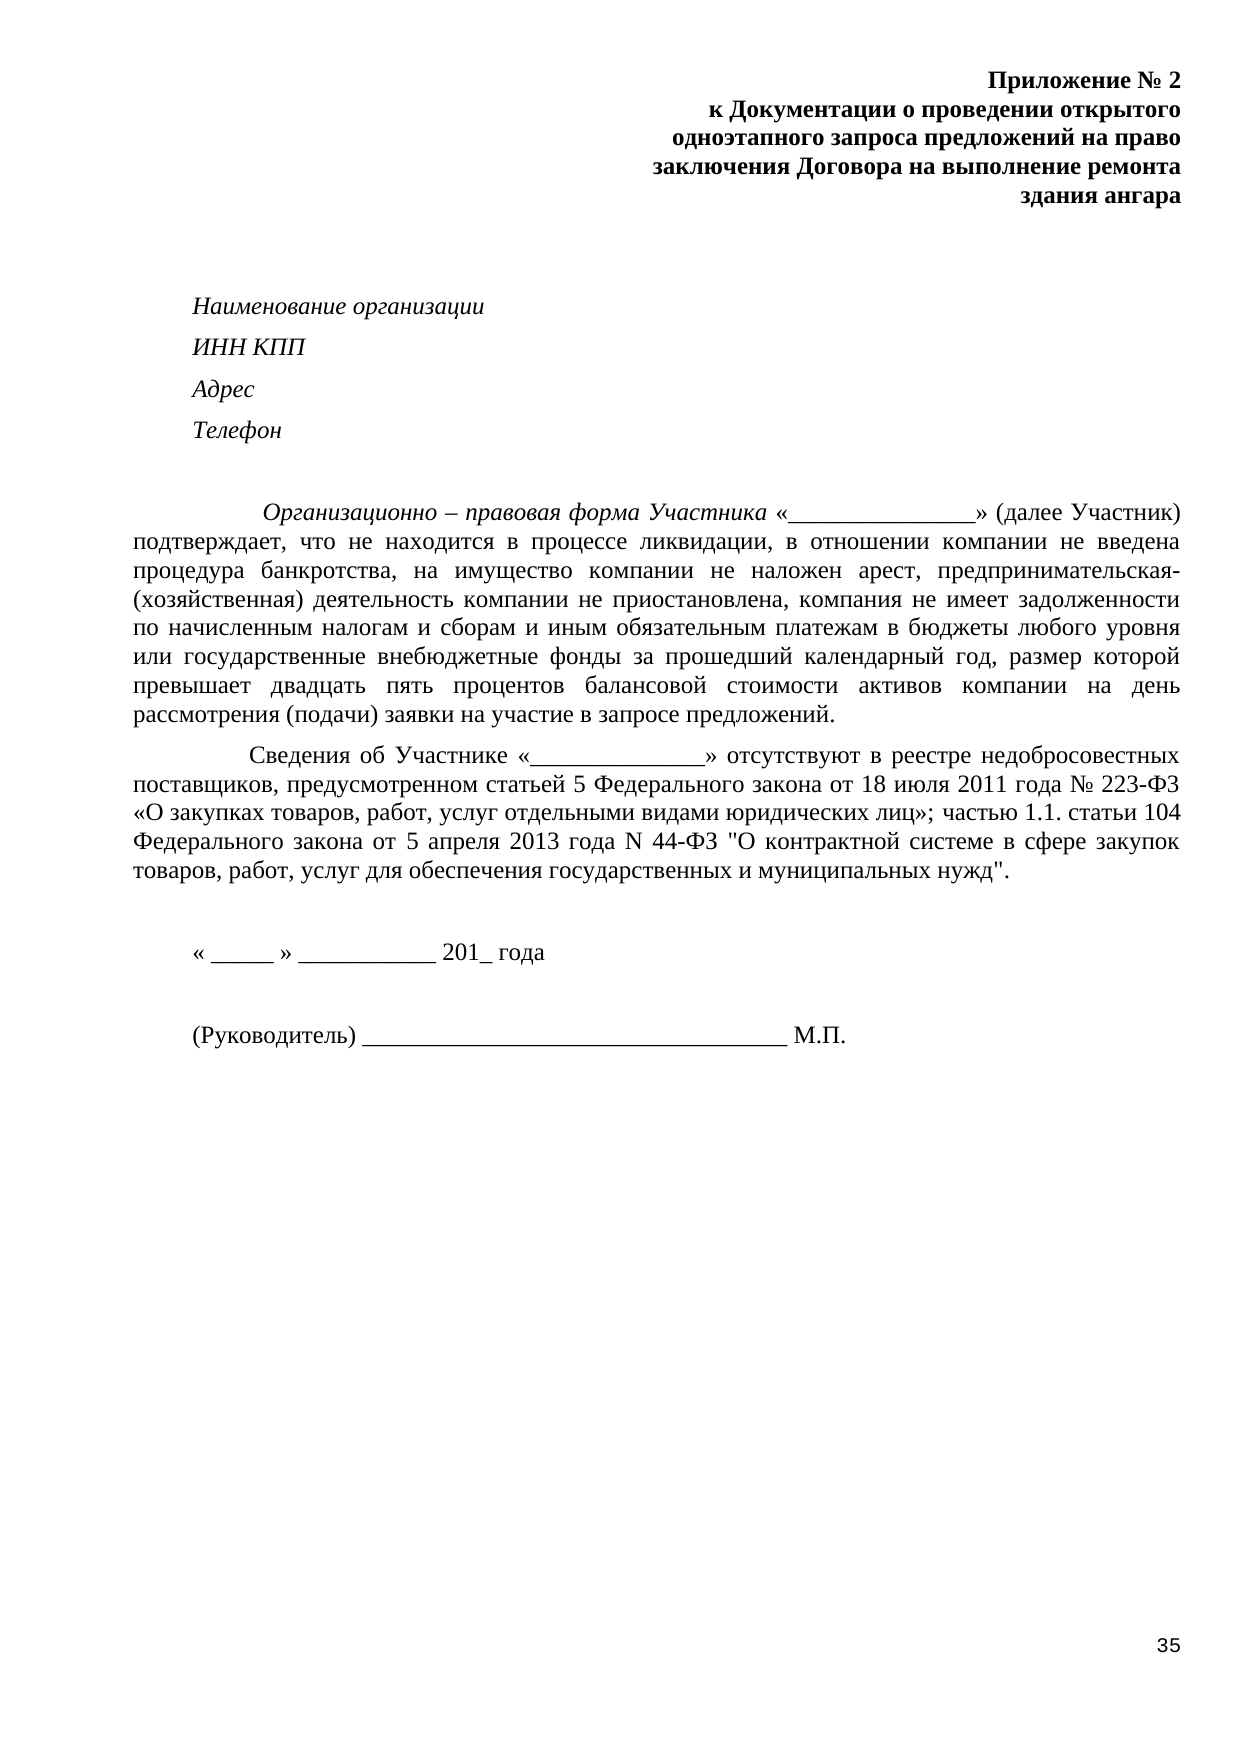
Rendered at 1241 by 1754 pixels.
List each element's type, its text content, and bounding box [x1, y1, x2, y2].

text одноэтапного запроса предложений на право [133, 122, 1181, 151]
text Адрес [133, 374, 1181, 402]
text Телефон [133, 415, 1181, 444]
text (Руководитель) __________________________________ М.П. [133, 1020, 1181, 1049]
text « _____ » ___________ 201_ года [133, 937, 1181, 966]
text здания ангара [133, 180, 1181, 209]
text Наименование организации [133, 291, 1181, 320]
text Организационно – правовая форма Участника «_______________» (далее Участник) подтверждает, что не находится в процессе ликвидации, в отношении компании не введена процедура банкротства, на имущество компании не наложен арест, предпринимательская-(хозяйственная) деятельность компании не приостановлена, компания не имеет задолженности по начисленным налогам и сборам и иным обязательным платежам в бюджеты любого уровня или государственные внебюджетные фонды за прошедший календарный год, размер которой превышает двадцать пять процентов балансовой стоимости активов компании на день рассмотрения (подачи) заявки на участие в запросе предложений. [133, 497, 1181, 727]
text Сведения об Участнике «______________» отсутствуют в реестре недобросовестных поставщиков, предусмотренном статьей 5 Федерального закона от 18 июля 2011 года № 223-Ф3 «О закупках товаров, работ, услуг отдельными видами юридических лиц»; частью 1.1. статьи 104 Федерального закона от 5 апреля 2013 года N 44-ФЗ "О контрактной системе в сфере закупок товаров, работ, услуг для обеспечения государственных и муниципальных нужд". [133, 740, 1181, 884]
text Приложение № 2 [133, 65, 1181, 94]
text к Документации о проведении открытого [133, 94, 1181, 122]
text ИНН КПП [133, 332, 1181, 361]
text заключения Договора на выполнение ремонта [133, 151, 1181, 180]
